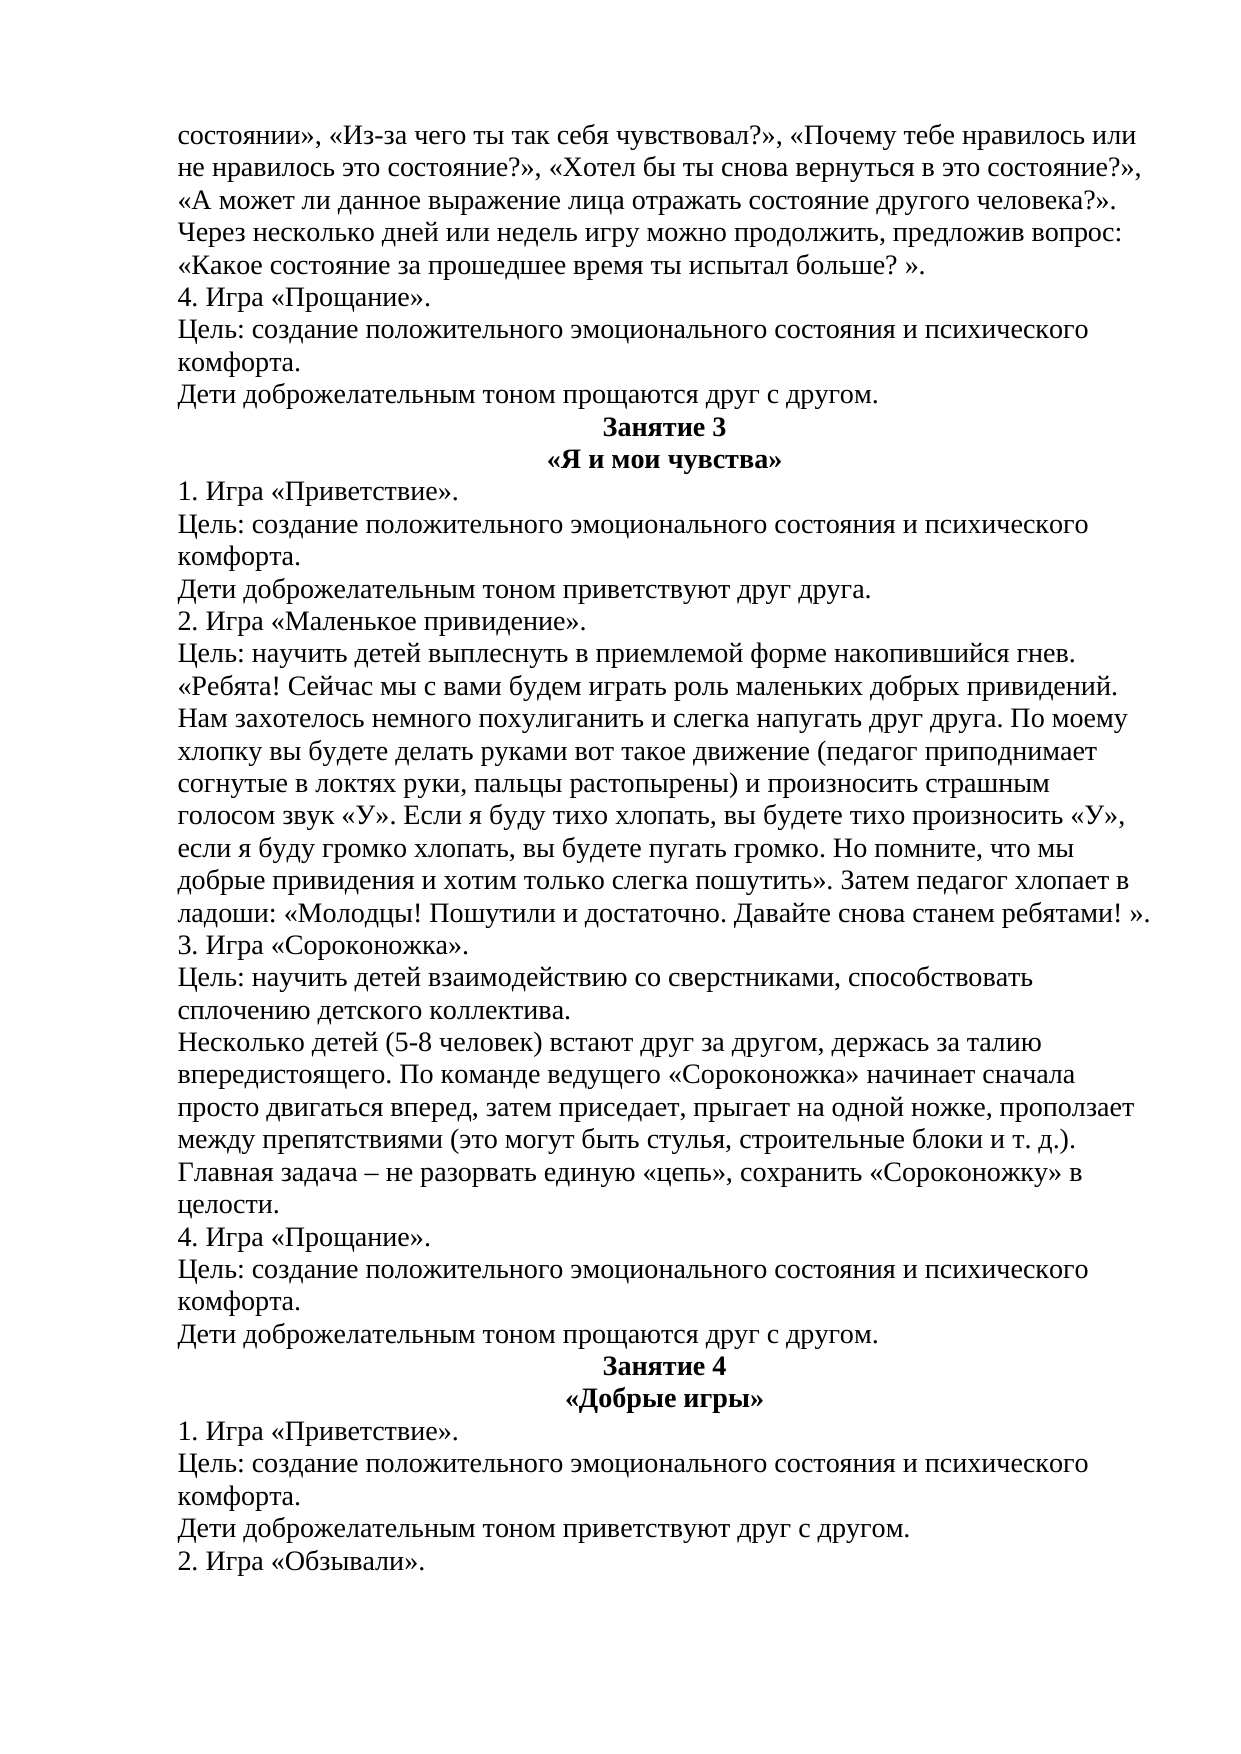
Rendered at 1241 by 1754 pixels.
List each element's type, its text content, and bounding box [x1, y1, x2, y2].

text 1. Игра «Приветствие». [177, 1414, 1152, 1446]
text Цель: создание положительного эмоционального состояния и психического комфорта. [177, 1252, 1152, 1317]
text Цель: создание положительного эмоционального состояния и психического комфорта. [177, 507, 1152, 572]
text 4. Игра «Прощание». [177, 1219, 1152, 1252]
text Цель: создание положительного эмоционального состояния и психического комфорта. [177, 312, 1152, 377]
text 1. Игра «Приветствие». [177, 474, 1152, 507]
text Дети доброжелательным тоном прощаются друг с другом. [177, 1317, 1152, 1349]
text Занятие 4 [177, 1349, 1152, 1382]
text Цель: создание положительного эмоционального состояния и психического комфорта. [177, 1446, 1152, 1511]
text 2. Игра «Маленькое привидение». [177, 604, 1152, 636]
text Дети доброжелательным тоном приветствуют друг с другом. [177, 1511, 1152, 1543]
text Цель: научить детей взаимодействию со сверстниками, способствовать сплочению детского коллектива. [177, 960, 1152, 1025]
text 2. Игра «Обзывали». [177, 1543, 1152, 1576]
text Занятие 3 [177, 410, 1152, 442]
text «Добрые игры» [177, 1382, 1152, 1414]
text «Я и мои чувства» [177, 442, 1152, 474]
text 4. Игра «Прощание». [177, 280, 1152, 312]
text 3. Игра «Сороконожка». [177, 928, 1152, 960]
text Дети доброжелательным тоном прощаются друг с другом. [177, 377, 1152, 410]
text Цель: научить детей выплеснуть в приемлемой форме накопившийся гнев. «Ребята! Сейчас мы с вами будем играть роль маленьких добрых привидений. Нам захотелось немного похулиганить и слегка напугать друг друга. По моему хлопку вы будете делать руками вот такое движение (педагог приподнимает согнутые в локтях руки, пальцы растопырены) и произносить страшным голосом звук «У». Если я буду тихо хлопать, вы будете тихо произносить «У», если я буду громко хлопать, вы будете пугать громко. Но помните, что мы добрые привидения и хотим только слегка пошутить». Затем педагог хлопает в ладоши: «Молодцы! Пошутили и достаточно. Давайте снова станем ребятами! ». [177, 636, 1152, 928]
text Несколько детей (5-8 человек) встают друг за другом, держась за талию впередистоящего. По команде ведущего «Сороконожка» начинает сначала просто двигаться вперед, затем приседает, прыгает на одной ножке, проползает между препятствиями (это могут быть стулья, строительные блоки и т. д.). Главная задача – не разорвать единую «цепь», сохранить «Сороконожку» в целости. [177, 1025, 1152, 1219]
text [177, 118, 1152, 280]
text Дети доброжелательным тоном приветствуют друг друга. [177, 572, 1152, 604]
